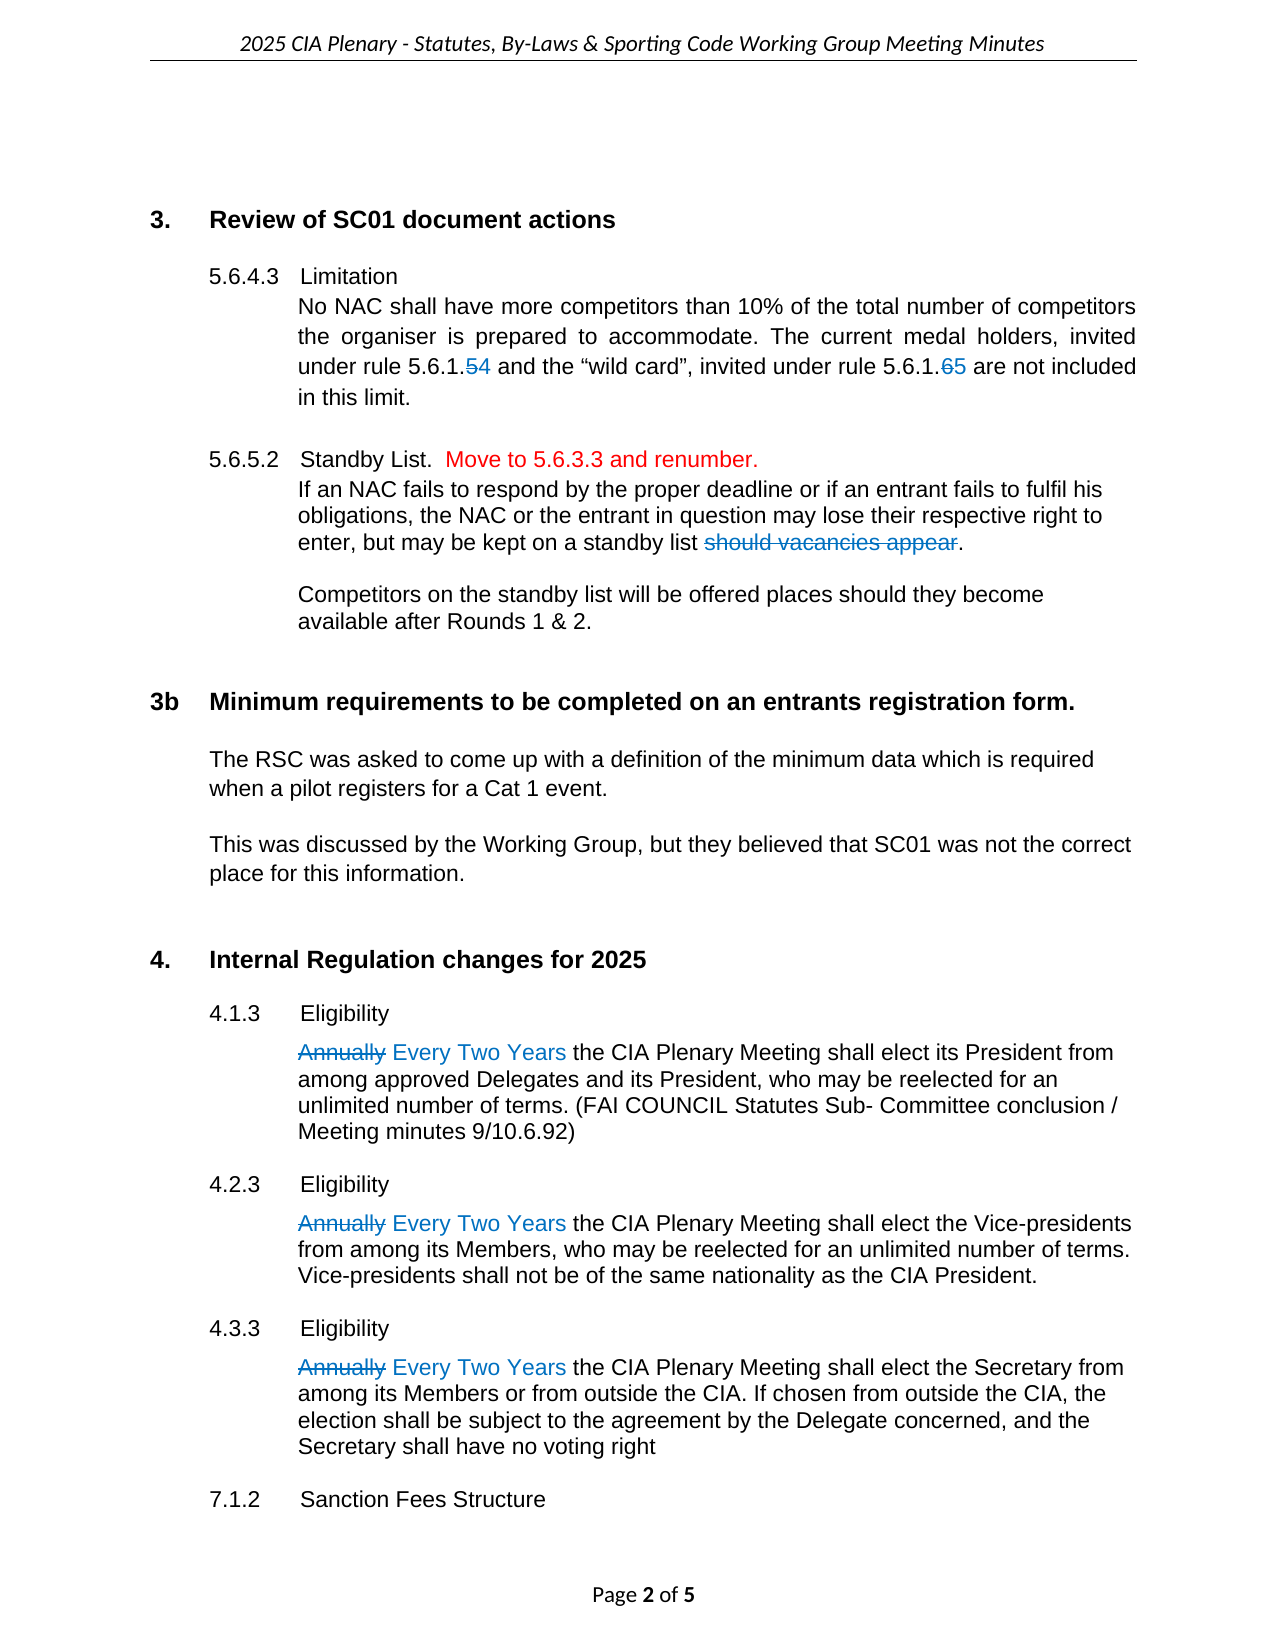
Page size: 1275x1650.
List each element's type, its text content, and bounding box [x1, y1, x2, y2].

text Annually Every Two Years the CIA Plenary Meeting shall elect its President from among approved Delegates and its President, who may be reelected for an unlimited number of terms. (FAI COUNCIL Statutes Sub- Committee conclusion / Meeting minutes 9/10.6.92) [298, 1039, 1137, 1144]
text 3b Minimum requirements to be completed on an entrants registration form. [150, 687, 1137, 715]
text 5.6.5.2 Standby List. Move to 5.6.3.3 and renumber. [209, 446, 1137, 472]
text 4.1.3 Eligibility [209, 1000, 1137, 1027]
list Internal Regulation changes for 2025 [150, 945, 1137, 974]
text 5.6.4.3 Limitation [209, 263, 1137, 289]
text The RSC was asked to come up with a definition of the minimum data which is required when a pilot registers for a Cat 1 event. [209, 746, 1137, 801]
text 7.1.2 Sanction Fees Structure [209, 1486, 1137, 1512]
text 4.2.3 Eligibility [209, 1171, 1137, 1197]
text Competitors on the standby list will be offered places should they become available after Rounds 1 & 2. [298, 581, 1137, 634]
text 4.3.3 Eligibility [209, 1315, 1137, 1342]
text If an NAC fails to respond by the proper deadline or if an entrant fails to fulfil his obligations, the NAC or the entrant in question may lose their respective right to enter, but may be kept on a standby list should vacancies appear. [298, 476, 1137, 555]
text Annually Every Two Years the CIA Plenary Meeting shall elect the Secretary from among its Members or from outside the CIA. If chosen from outside the CIA, the election shall be subject to the agreement by the Delegate concerned, and the Secretary shall have no voting right [298, 1354, 1137, 1459]
list Review of SC01 document actions [150, 205, 1137, 234]
text Annually Every Two Years the CIA Plenary Meeting shall elect the Vice-presidents from among its Members, who may be reelected for an unlimited number of terms. Vice-presidents shall not be of the same nationality as the CIA President. [298, 1210, 1137, 1289]
text No NAC shall have more competitors than 10% of the total number of competitors the organiser is prepared to accommodate. The current medal holders, invited under rule 5.6.1.54 and the “wild card”, invited under rule 5.6.1.65 are not included in this limit. [298, 293, 1137, 410]
text This was discussed by the Working Group, but they believed that SC01 was not the correct place for this information. [209, 831, 1137, 886]
